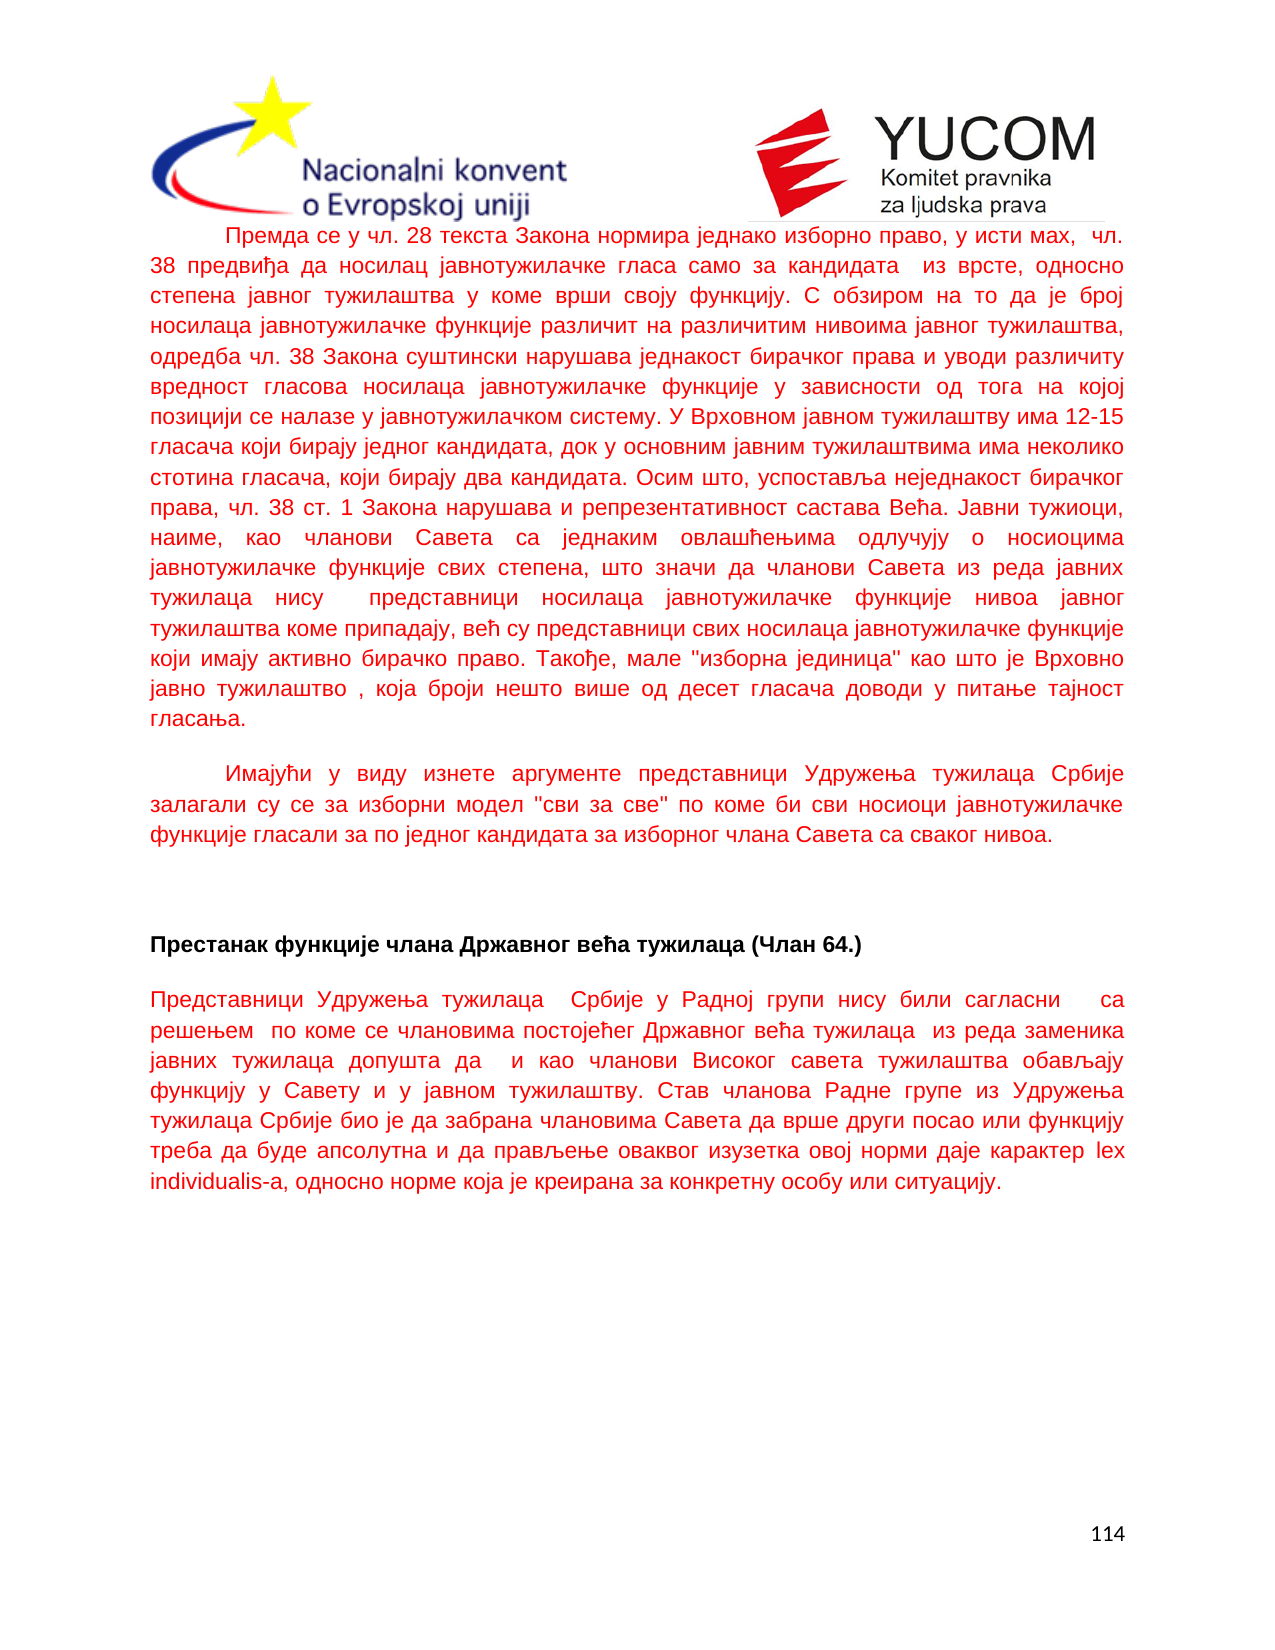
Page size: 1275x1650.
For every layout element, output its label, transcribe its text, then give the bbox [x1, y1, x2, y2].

text Имајући у виду изнете аргументе представници Удружења тужилаца Србије залагали су се за изборни модел ''сви за све'' по коме би сви носиоци јавнотужилачке функције гласали за по једног кандидата за изборног члана Савета са сваког нивоа. [150, 760, 1125, 847]
text Представници Удружења тужилаца Србије у Радној групи нису били сагласни са решењем по коме се члановима постојећег Државног већа тужилаца из реда заменика јавних тужилаца допушта да и као чланови Високог савета тужилаштва обављају функцију у Савету и у јавном тужилаштву. Став чланова Радне групе из Удружења тужилаца Србије био је да забрана члановима Савета да врше други посао или функцију треба да буде апсолутна и да прављење оваквог изузетка овој норми даје карактер lex individualis-a, односно норме која је креирана за конкретну особу или ситуацију. [150, 986, 1125, 1194]
picture [747, 106, 1106, 222]
text Престанак функције члана Државног већа тужилаца (Члан 64.) [150, 931, 1125, 958]
text Премда се у чл. 28 текста Закона нормира једнако изборно право, у исти мах, чл. 38 предвиђа да носилац јавнотужилачке гласа само за кандидата из врсте, односно степена јавног тужилаштва у коме врши своју функцију. С обзиром на то да је број носилаца јавнотужилачке функције различит на различитим нивоима јавног тужилаштва, одредба чл. 38 Закона суштински нарушава једнакост бирачког права и уводи различиту вредност гласова носилаца јавнотужилачке функције у зависности од тога на којој позицији се налазе у јавнотужилачком систему. У Врховном јавном тужилаштву има 12-15 гласача који бирају једног кандидата, док у основним јавним тужилаштвима има неколико стотина гласача, који бирају два кандидата. Осим што, успоставља неједнакост бирачког права, чл. 38 ст. 1 Закона нарушава и репрезентативност састава Већа. Јавни тужиоци, наиме, као чланови Савета са једнаким овлашћењима одлучују о носиоцима јавнотужилачке функције свих степена, што значи да чланови Савета из реда јавних тужилаца нису представници носилаца јавнотужилачке функције нивоа јавног тужилаштва коме припадају, већ су представници свих носилаца јавнотужилачке функције који имају активно бирачко право. Такође, мале ''изборна јединица'' као што је Врховно јавно тужилаштво , која броји нешто више од десет гласача доводи у питање тајност гласања. [150, 222, 1125, 732]
picture [150, 75, 568, 222]
